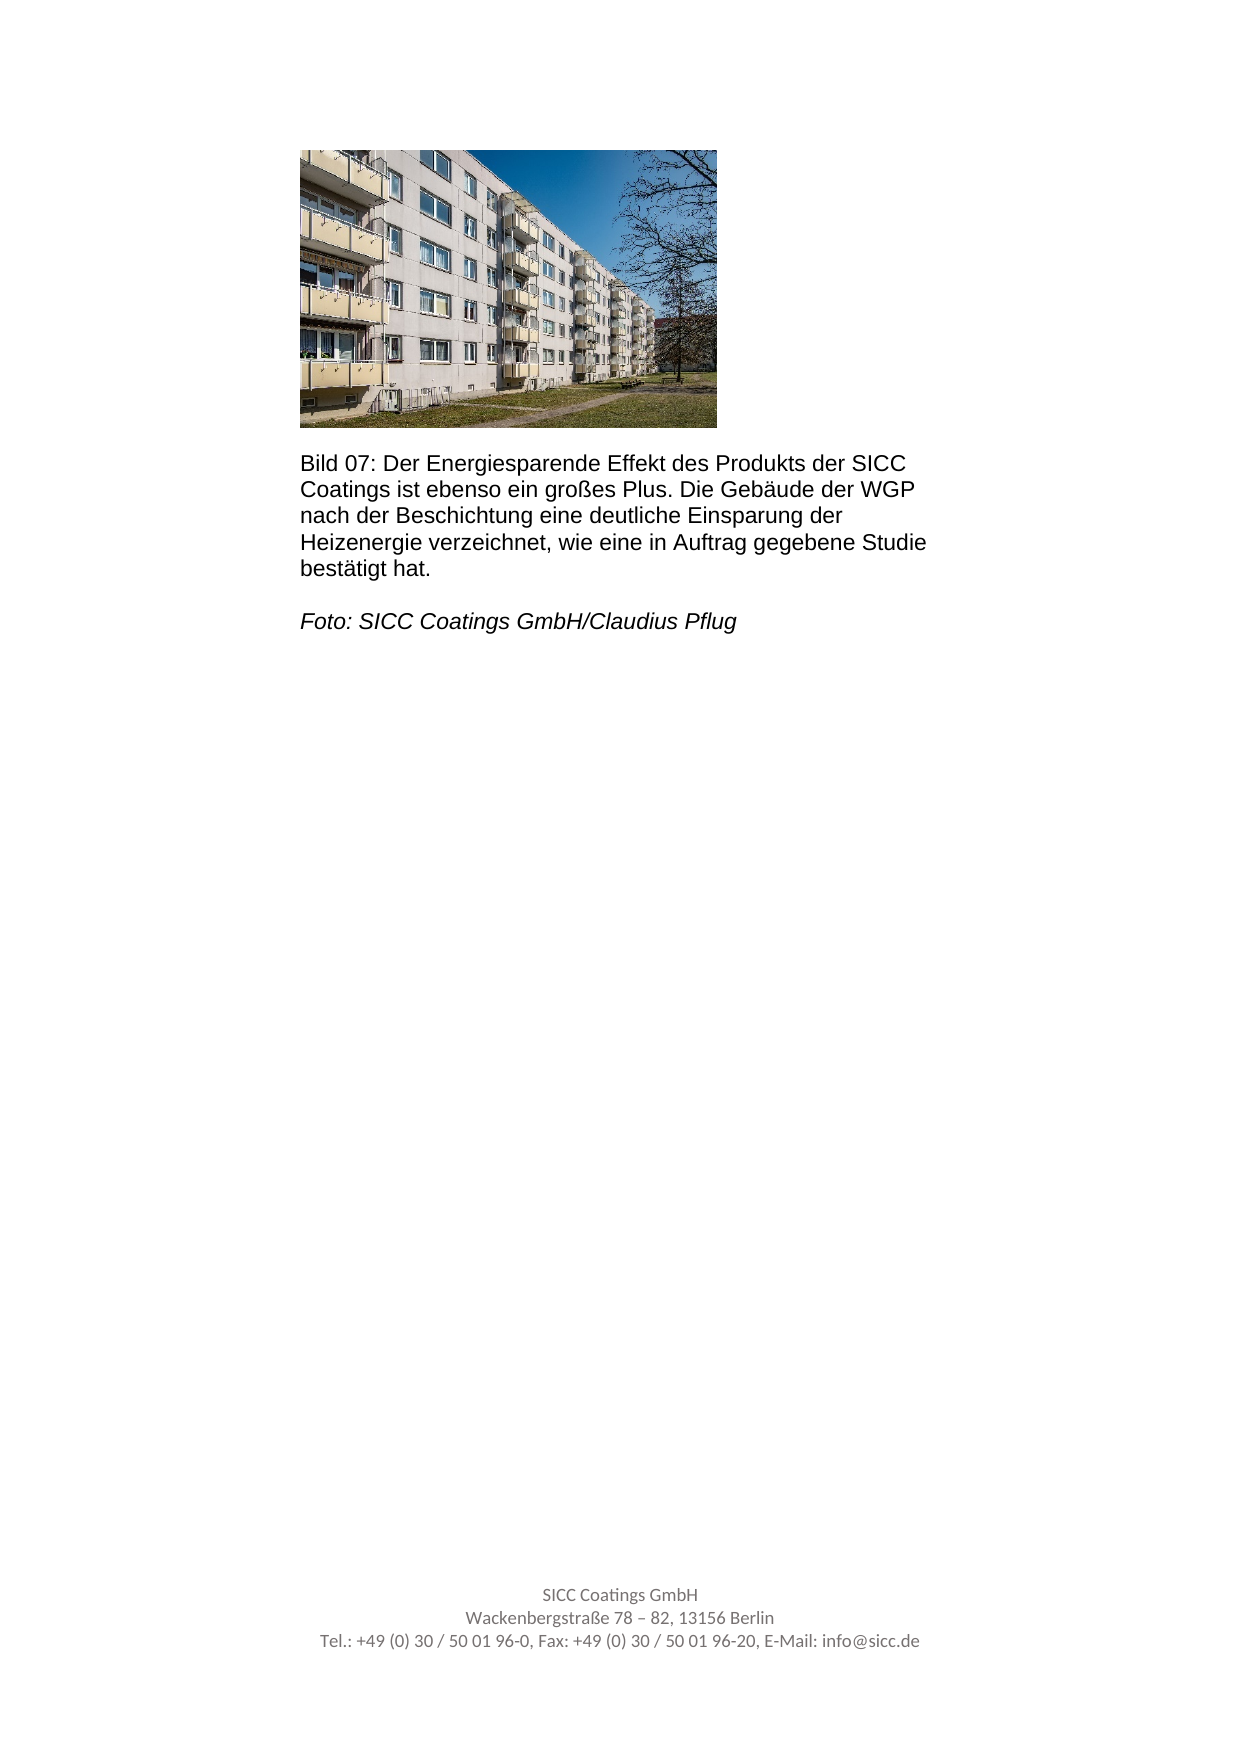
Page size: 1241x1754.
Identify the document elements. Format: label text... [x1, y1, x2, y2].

text Foto: SICC Coatings GmbH/Claudius Pflug [300, 608, 940, 634]
text Bild 07: Der Energiesparende Effekt des Produkts der SICC Coatings ist ebenso ein großes Plus. Die Gebäude der WGP nach der Beschichtung eine deutliche Einsparung der Heizenergie verzeichnet, wie eine in Auftrag gegebene Studie bestätigt hat. [300, 449, 940, 581]
picture [300, 150, 717, 428]
